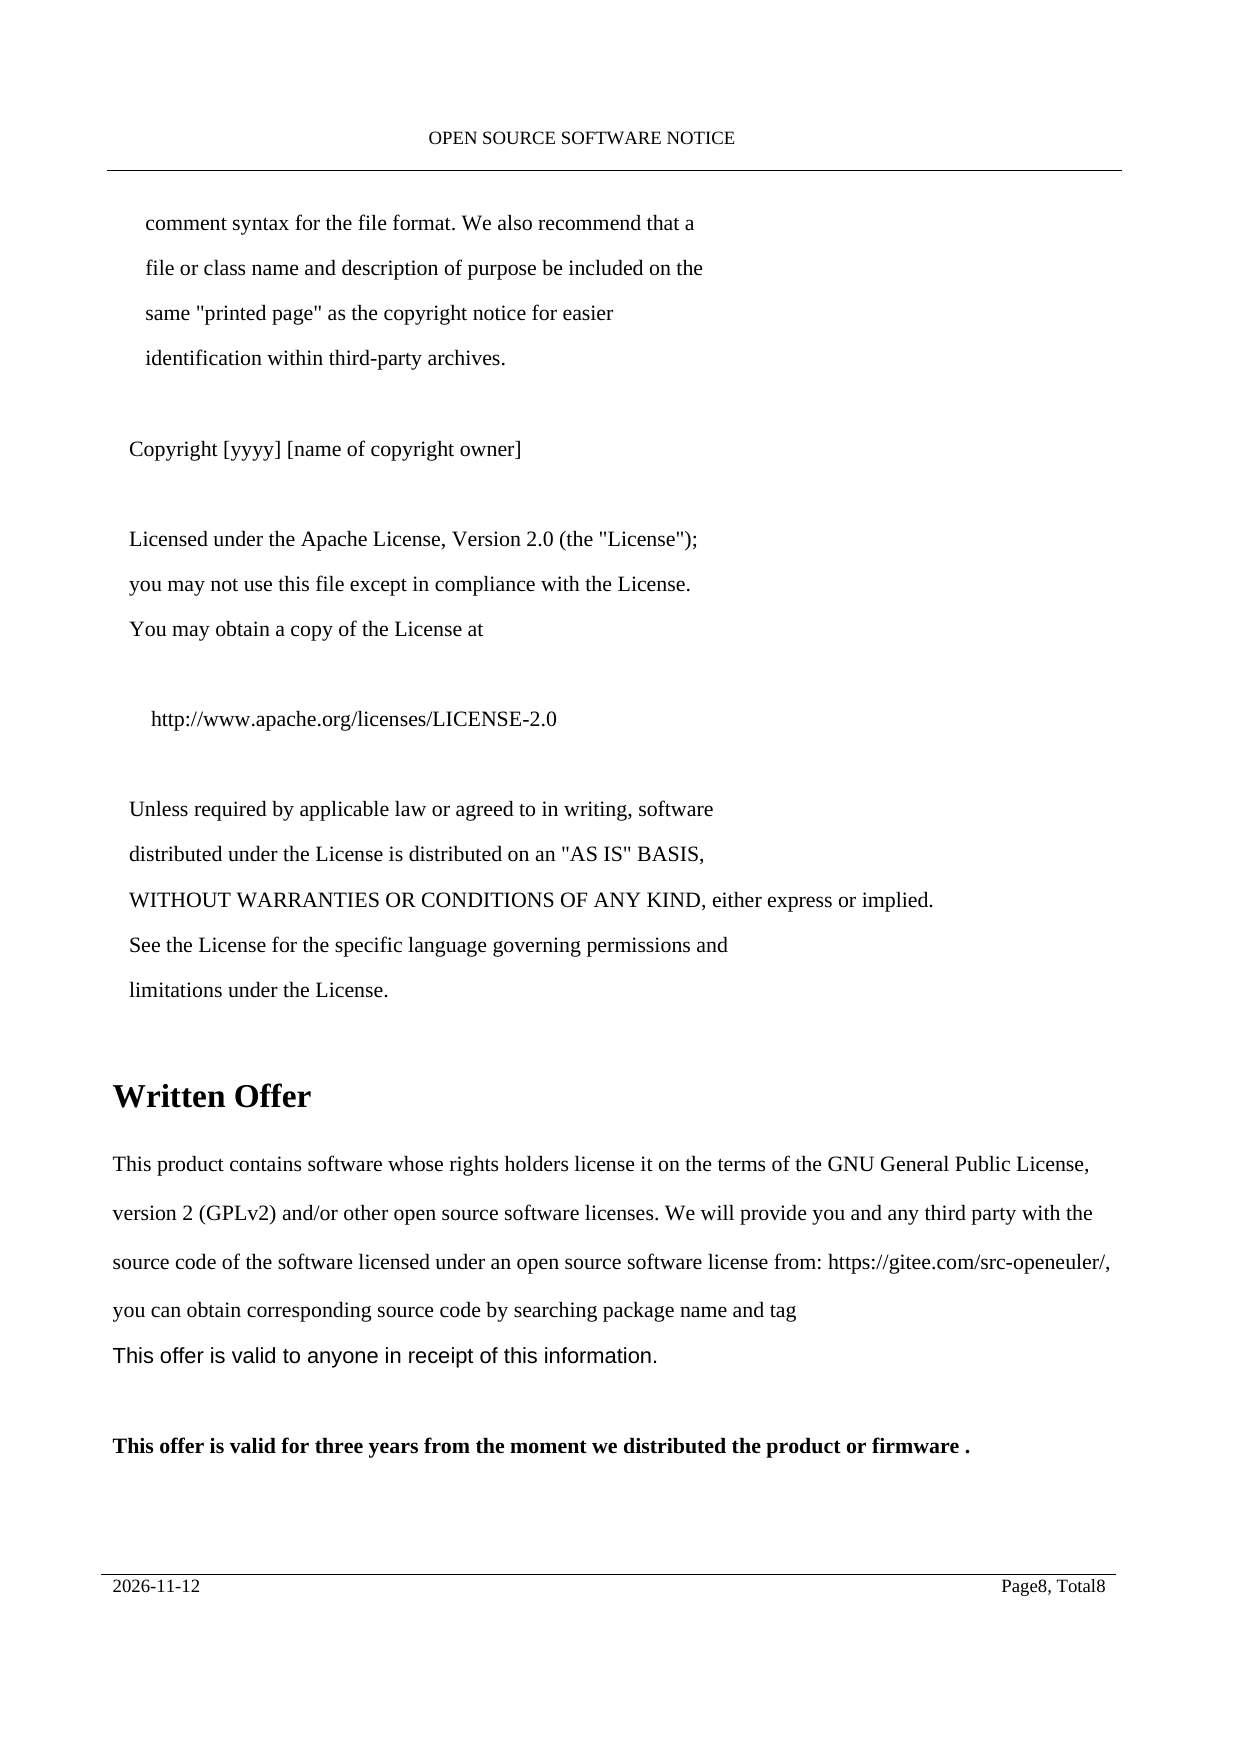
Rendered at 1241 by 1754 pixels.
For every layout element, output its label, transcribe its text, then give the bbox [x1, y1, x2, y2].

text file or class name and description of purpose be included on the [112, 251, 1128, 284]
text identification within third-party archives. [112, 342, 1128, 374]
text limitations under the License. [112, 973, 1128, 1006]
text Licensed under the Apache License, Version 2.0 (the "License"); [112, 522, 1128, 554]
text same "printed page" as the copyright notice for easier [112, 297, 1128, 329]
text comment syntax for the file format. We also recommend that a [112, 206, 1128, 239]
text WITHOUT WARRANTIES OR CONDITIONS OF ANY KIND, either express or implied. [112, 883, 1128, 915]
text you may not use this file except in compliance with the License. [112, 567, 1128, 600]
text distributed under the License is distributed on an "AS IS" BASIS, [112, 838, 1128, 870]
text Written Offer [112, 1063, 1128, 1128]
text See the License for the specific language governing permissions and [112, 928, 1128, 961]
text This product contains software whose rights holders license it on the terms of the GNU General Public License, version 2 (GPLv2) and/or other open source software licenses. We will provide you and any third party with the source code of the software licensed under an open source software license from: https://gitee.com/src-openeuler/, you can obtain corresponding source code by searching package name and tag [112, 1147, 1128, 1326]
text You may obtain a copy of the License at [112, 612, 1128, 645]
text This offer is valid to anyone in receipt of this information. [112, 1339, 1128, 1371]
text Unless required by applicable law or agreed to in writing, software [112, 793, 1128, 825]
text http://www.apache.org/licenses/LICENSE-2.0 [112, 702, 1128, 735]
text Copyright [yyyy] [name of copyright owner] [112, 432, 1128, 464]
text This offer is valid for three years from the moment we distributed the product or firmware . [112, 1429, 1128, 1462]
